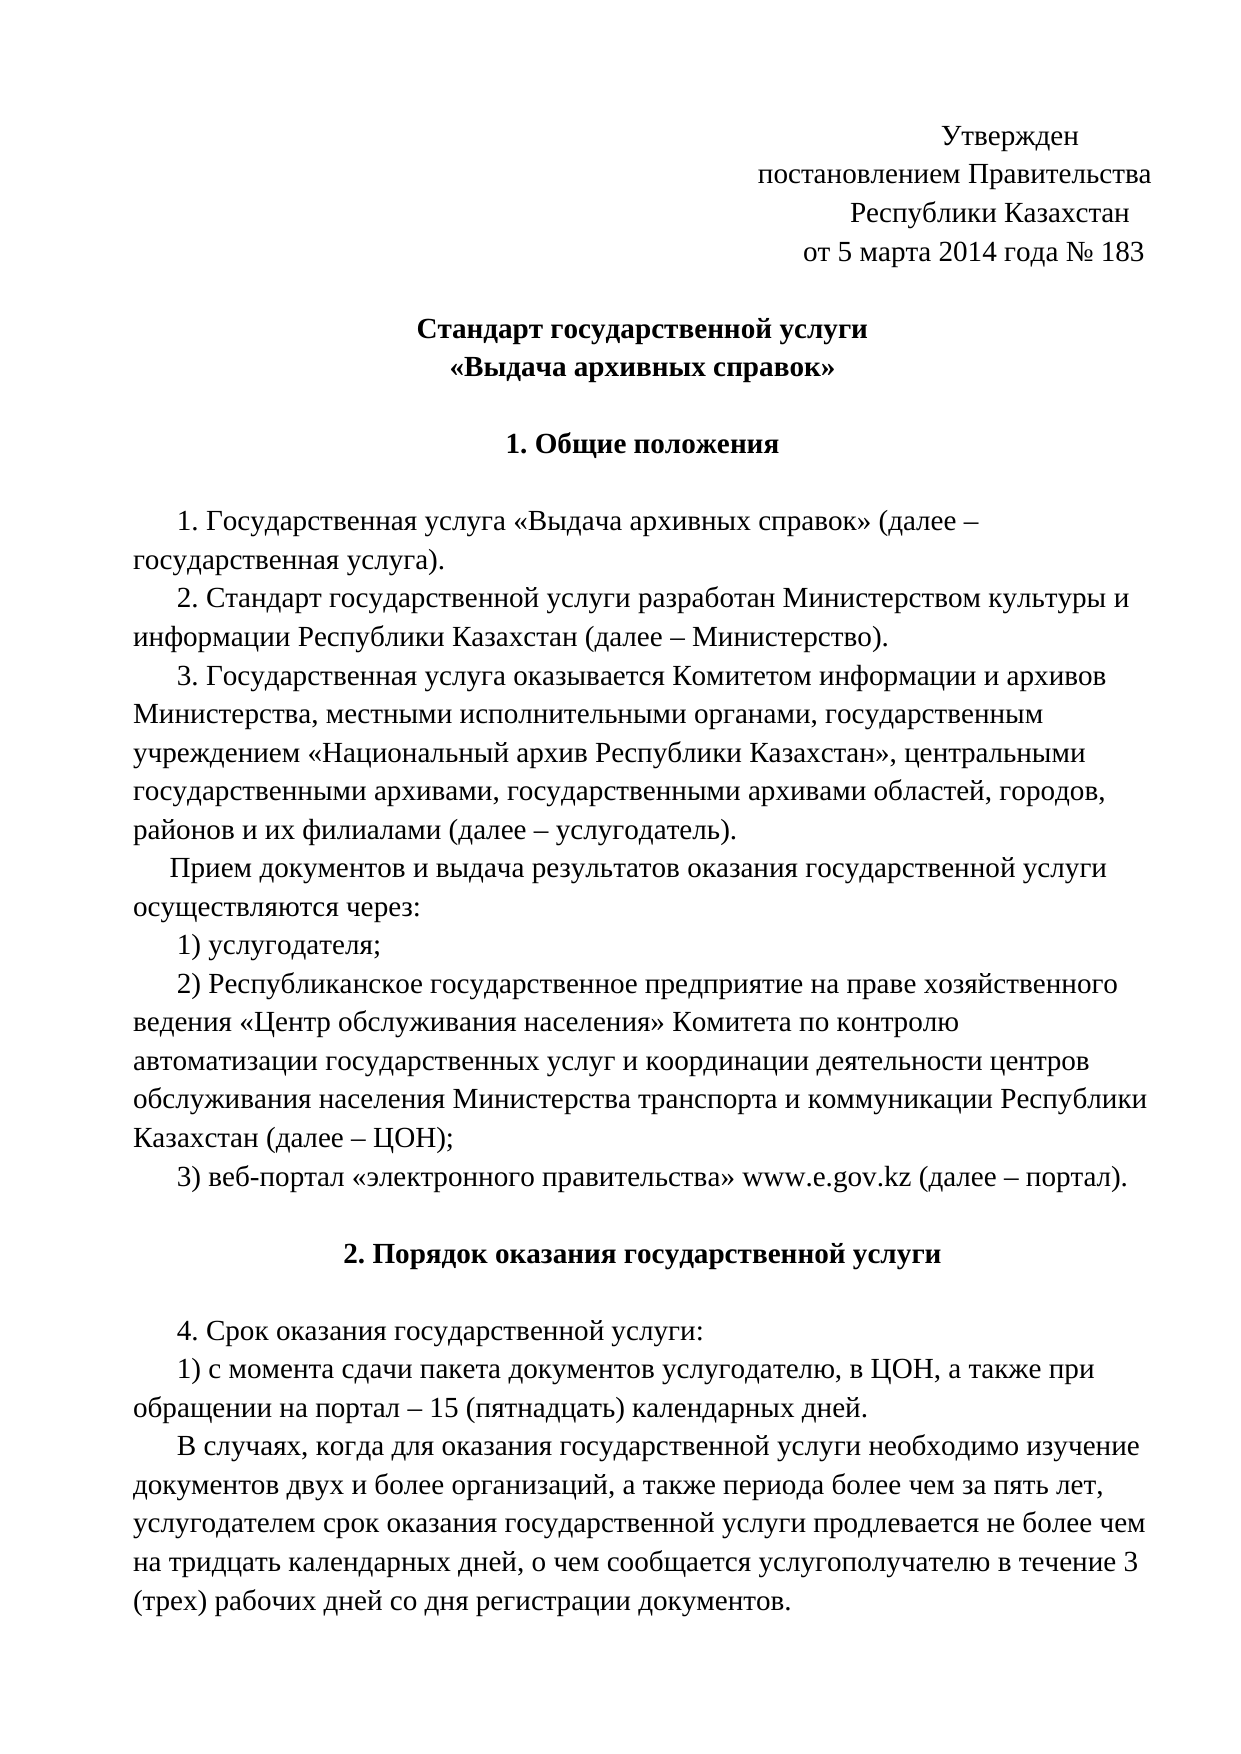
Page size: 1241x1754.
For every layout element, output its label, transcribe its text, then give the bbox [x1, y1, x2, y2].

text Стандарт государственной услуги «Выдача архивных справок» [133, 311, 1152, 383]
text 1. Общие положения [133, 426, 1152, 460]
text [133, 1313, 1152, 1616]
text Утвержден постановлением Правительства Республики Казахстан от 5 марта 2014 года № 183 [133, 118, 1152, 267]
text 1. Государственная услуга «Выдача архивных справок» (далее – государственная услуга). 2. Стандарт государственной услуги разработан Министерством культуры и информации Республики Казахстан (далее – Министерство). 3. Государственная услуга оказывается Комитетом информации и архивов Министерства, местными исполнительными органами, государственным учреждением «Национальный архив Республики Казахстан», центральными государственными архивами, государственными архивами областей, городов, районов и их филиалами (далее – услугодатель). Прием документов и выдача результатов оказания государственной услуги осуществляются через: 1) услугодателя; 2) Республиканское государственное предприятие на праве хозяйственного ведения «Центр обслуживания населения» Комитета по контролю автоматизации государственных услуг и координации деятельности центров обслуживания населения Министерства транспорта и коммуникации Республики Казахстан (далее – ЦОН); 3) веб-портал «электронного правительства» www.e.gov.kz (далее – портал). [133, 503, 1152, 1192]
text 2. Порядок оказания государственной услуги [133, 1236, 1152, 1269]
